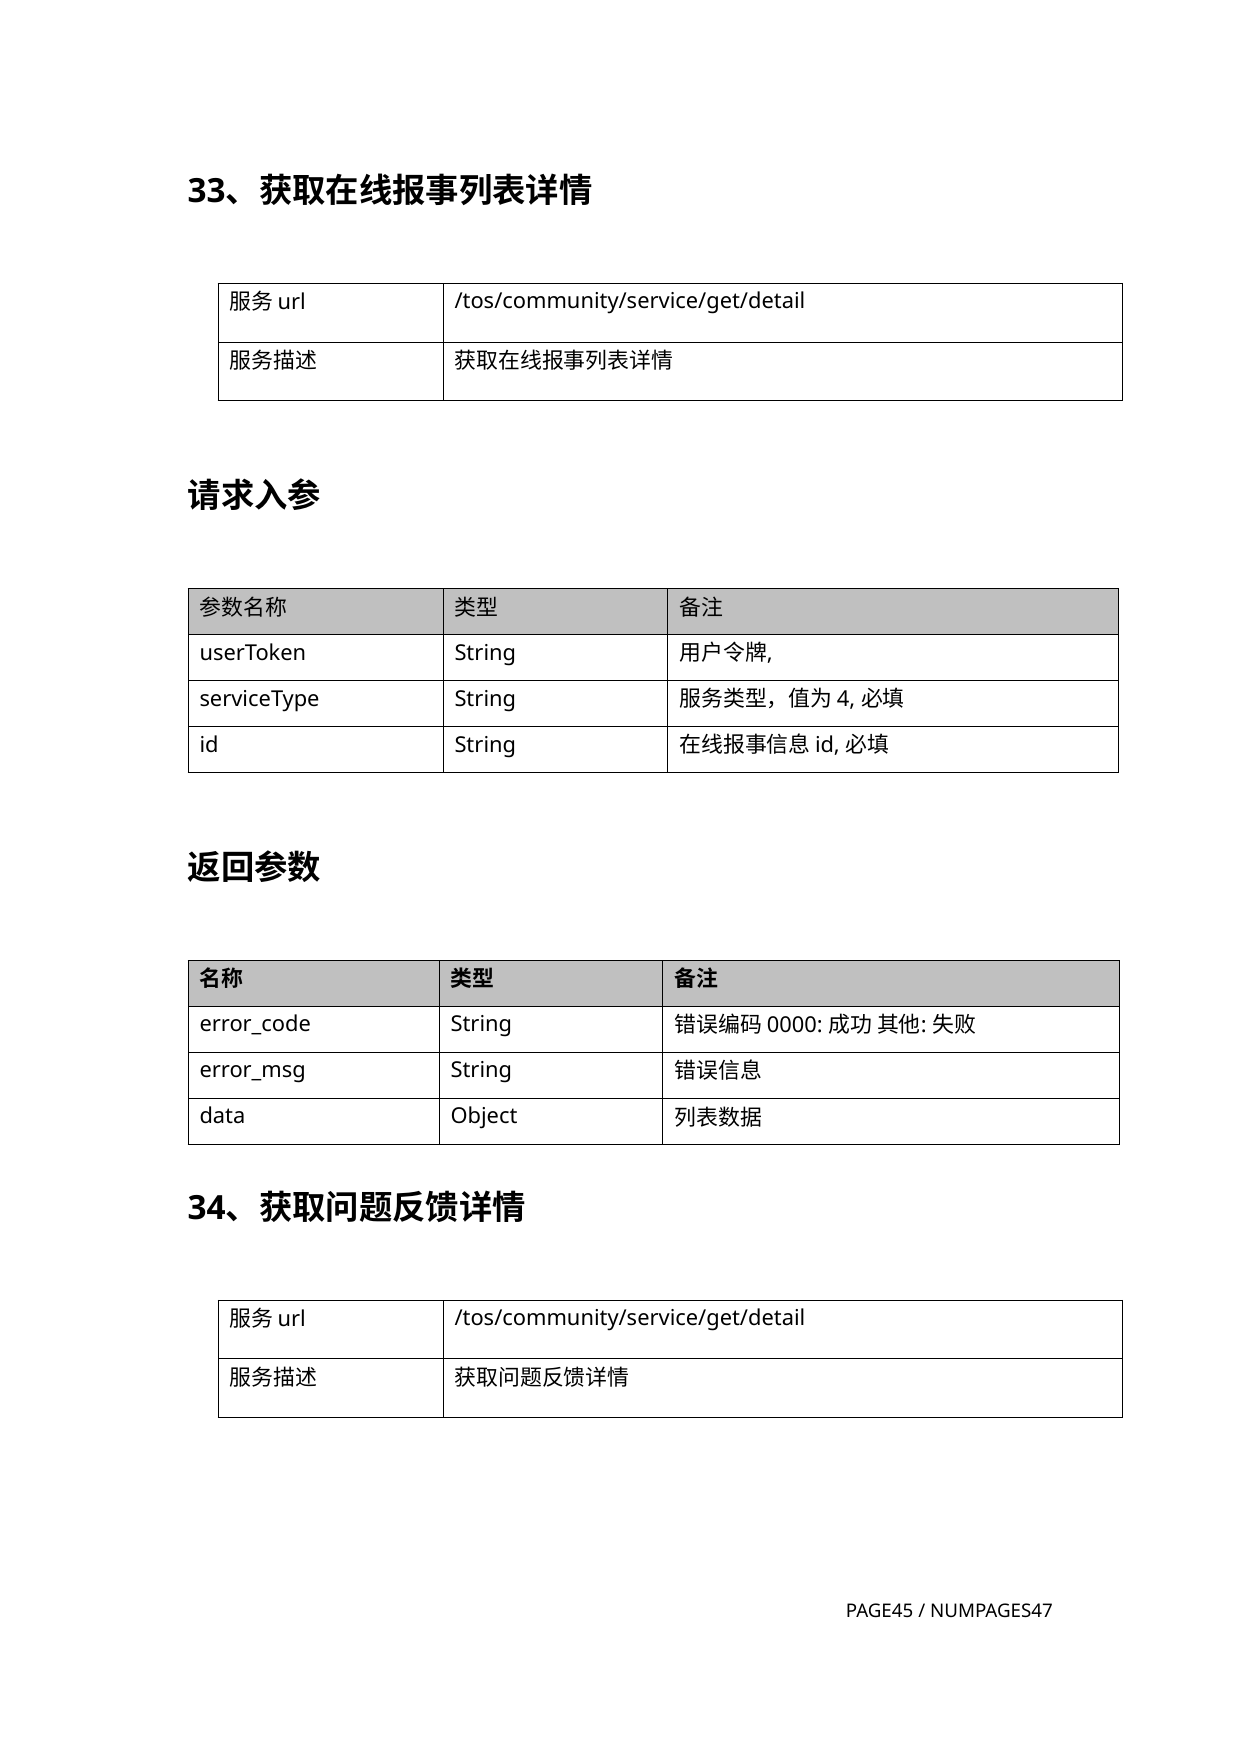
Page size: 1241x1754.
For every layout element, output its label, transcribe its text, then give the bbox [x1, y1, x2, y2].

table_header /tos/community/service/get/detail [444, 284, 1122, 342]
table_cell error_msg [189, 1053, 439, 1098]
table_cell String [440, 1007, 662, 1052]
table_cell 获取问题反馈详情 [444, 1359, 1122, 1417]
table_cell String [444, 635, 667, 680]
table_cell 列表数据 [663, 1099, 1119, 1144]
table_cell 在线报事信息id, 必填 [668, 727, 1118, 772]
table_cell 服务描述 [219, 1359, 443, 1417]
table_header 名称 [189, 961, 439, 1006]
table_cell error_code [189, 1007, 439, 1052]
table_header /tos/community/service/get/detail [444, 1301, 1122, 1358]
table_cell String [440, 1053, 662, 1098]
table_cell Object [440, 1099, 662, 1144]
table_cell 用户令牌, [668, 635, 1118, 680]
table_cell 错误信息 [663, 1053, 1119, 1098]
table_cell id [189, 727, 443, 772]
table_header 备注 [663, 961, 1119, 1006]
table_cell 错误编码 0000: 成功 其他: 失败 [663, 1007, 1119, 1052]
table_cell String [444, 681, 667, 726]
subtitle 34、获取问题反馈详情 [187, 1172, 1053, 1237]
table_cell 服务描述 [219, 343, 443, 400]
table_header 服务url [219, 1301, 443, 1358]
table_cell 获取在线报事列表详情 [444, 343, 1122, 400]
table_cell 服务类型，值为4, 必填 [668, 681, 1118, 726]
table_cell serviceType [189, 681, 443, 726]
subtitle 33、获取在线报事列表详情 [187, 156, 1053, 221]
table_header 类型 [440, 961, 662, 1006]
table_header 服务url [219, 284, 443, 342]
table_cell userToken [189, 635, 443, 680]
table_header 备注 [668, 589, 1118, 634]
table_header 参数名称 [189, 589, 443, 634]
table_header 类型 [444, 589, 667, 634]
subtitle 返回参数 [187, 833, 1053, 898]
table_cell String [444, 727, 667, 772]
subtitle 请求入参 [187, 461, 1053, 526]
table_cell data [189, 1099, 439, 1144]
